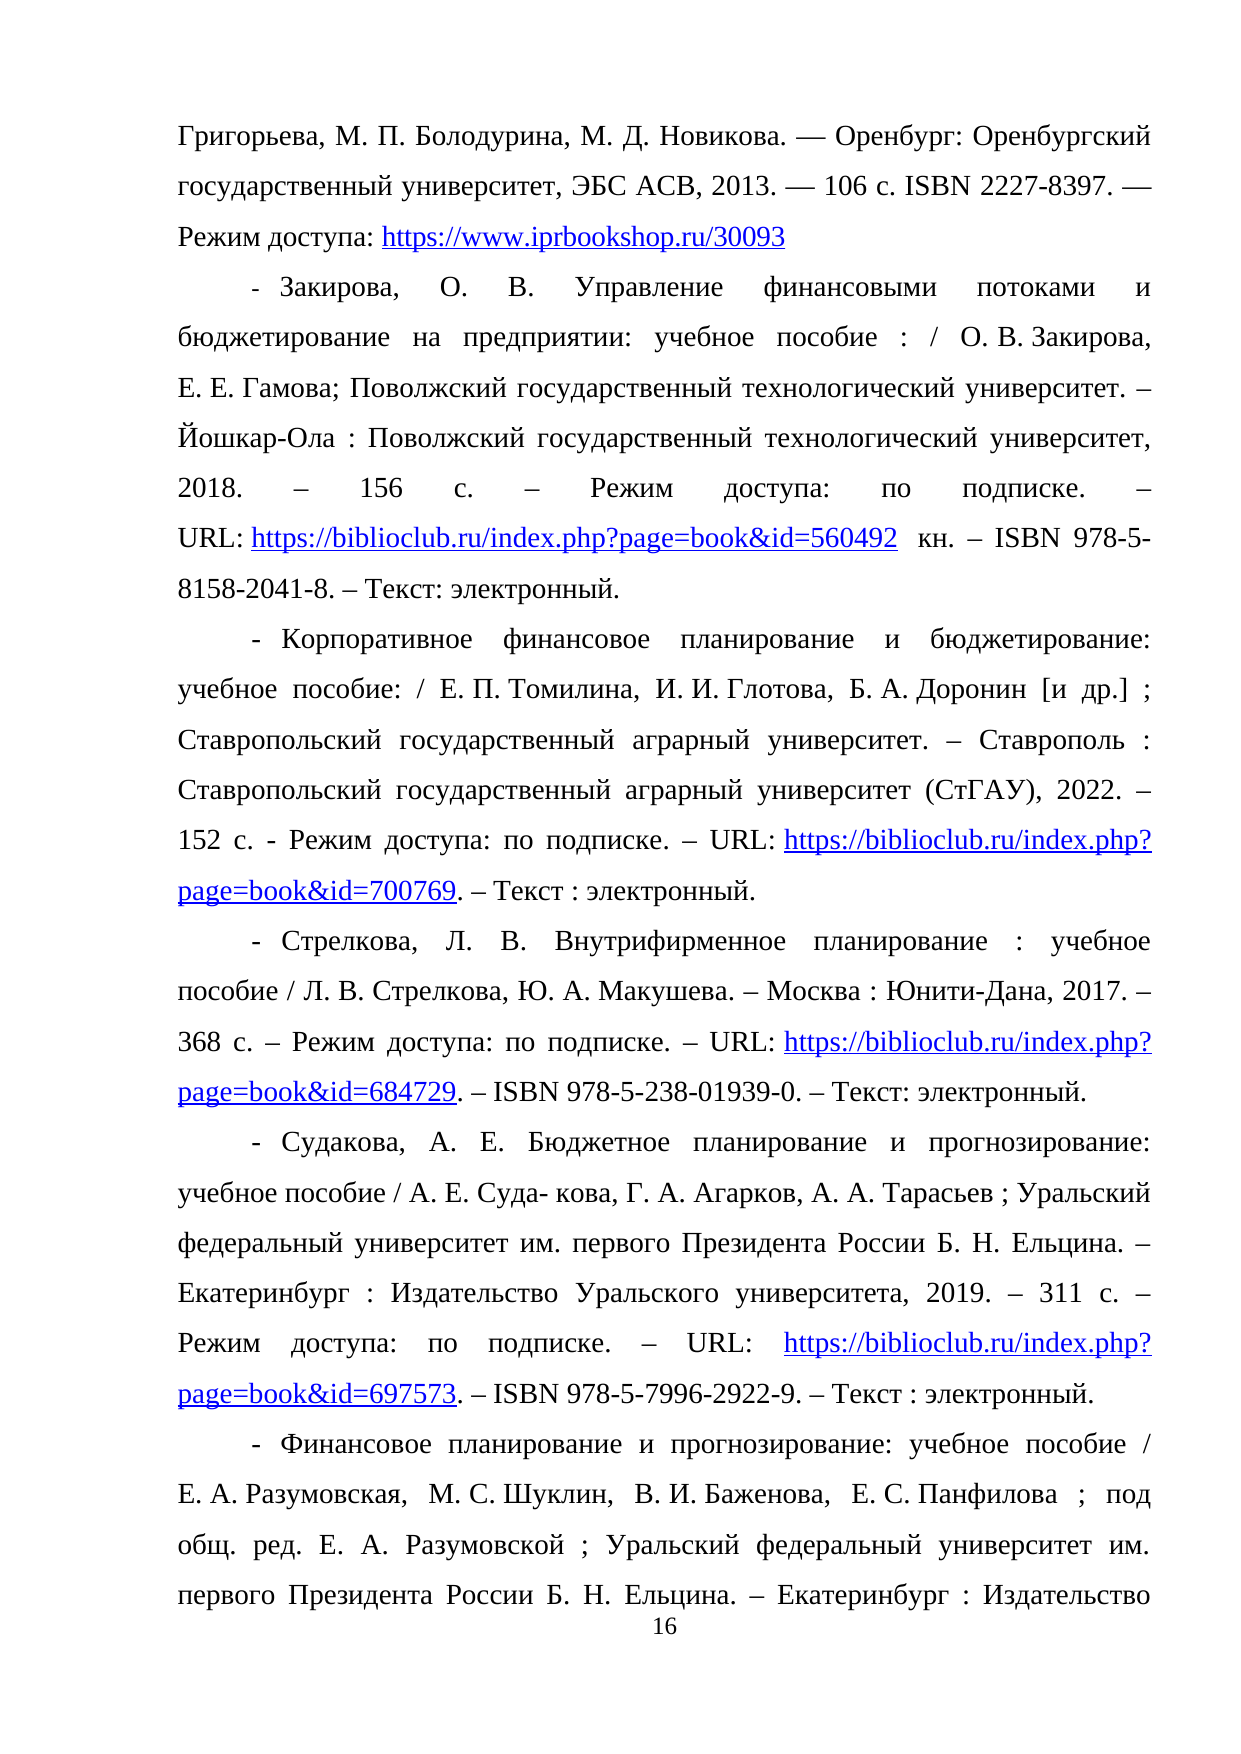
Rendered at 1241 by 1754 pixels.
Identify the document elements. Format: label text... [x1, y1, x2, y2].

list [177, 118, 1152, 252]
list Судакова, А. Е. Бюджетное планирование и прогнозирование: учебное пособие / А. Е. Суда- кова, Г. А. Агарков, А. А. Тарасьев ; Уральский федеральный университет им. первого Президента России Б. Н. Ельцина. – Екатеринбург : Издательство Уральского университета, 2019. – 311 с. – Режим доступа: по подписке. – URL: https://biblioclub.ru/index.php?page=book&id=697573. – ISBN 978-5-7996-2922-9. – Текст : электронный. [177, 1124, 1152, 1409]
list Стрелкова, Л. В. Внутрифирменное планирование : учебное пособие / Л. В. Стрелкова, Ю. А. Макушева. – Москва : Юнити-Дана, 2017. – 368 с. – Режим доступа: по подписке. – URL: https://biblioclub.ru/index.php?page=book&id=684729. – ISBN 978-5-238-01939-0. – Текст: электронный. [177, 923, 1152, 1108]
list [177, 1426, 1152, 1611]
list Корпоративное финансовое планирование и бюджетирование: учебное пособие: / Е. П. Томилина, И. И. Глотова, Б. А. Доронин [и др.] ; Ставропольский государственный аграрный университет. – Ставрополь : Ставропольский государственный аграрный университет (СтГАУ), 2022. – 152 с. - Режим доступа: по подписке. – URL: https://biblioclub.ru/index.php?page=book&id=700769. – Текст : электронный. [177, 621, 1152, 906]
list Закирова, О. В. Управление финансовыми потоками и бюджетирование на предприятии: учебное пособие : / О. В. Закирова, Е. Е. Гамова; Поволжский государственный технологический университет. – Йошкар-Ола : Поволжский государственный технологический университет, 2018. – 156 с. – Режим доступа: по подписке. – URL: https://biblioclub.ru/index.php?page=book&id=560492 кн. – ISBN 978-5-8158-2041-8. – Текст: электронный. [177, 269, 1152, 604]
